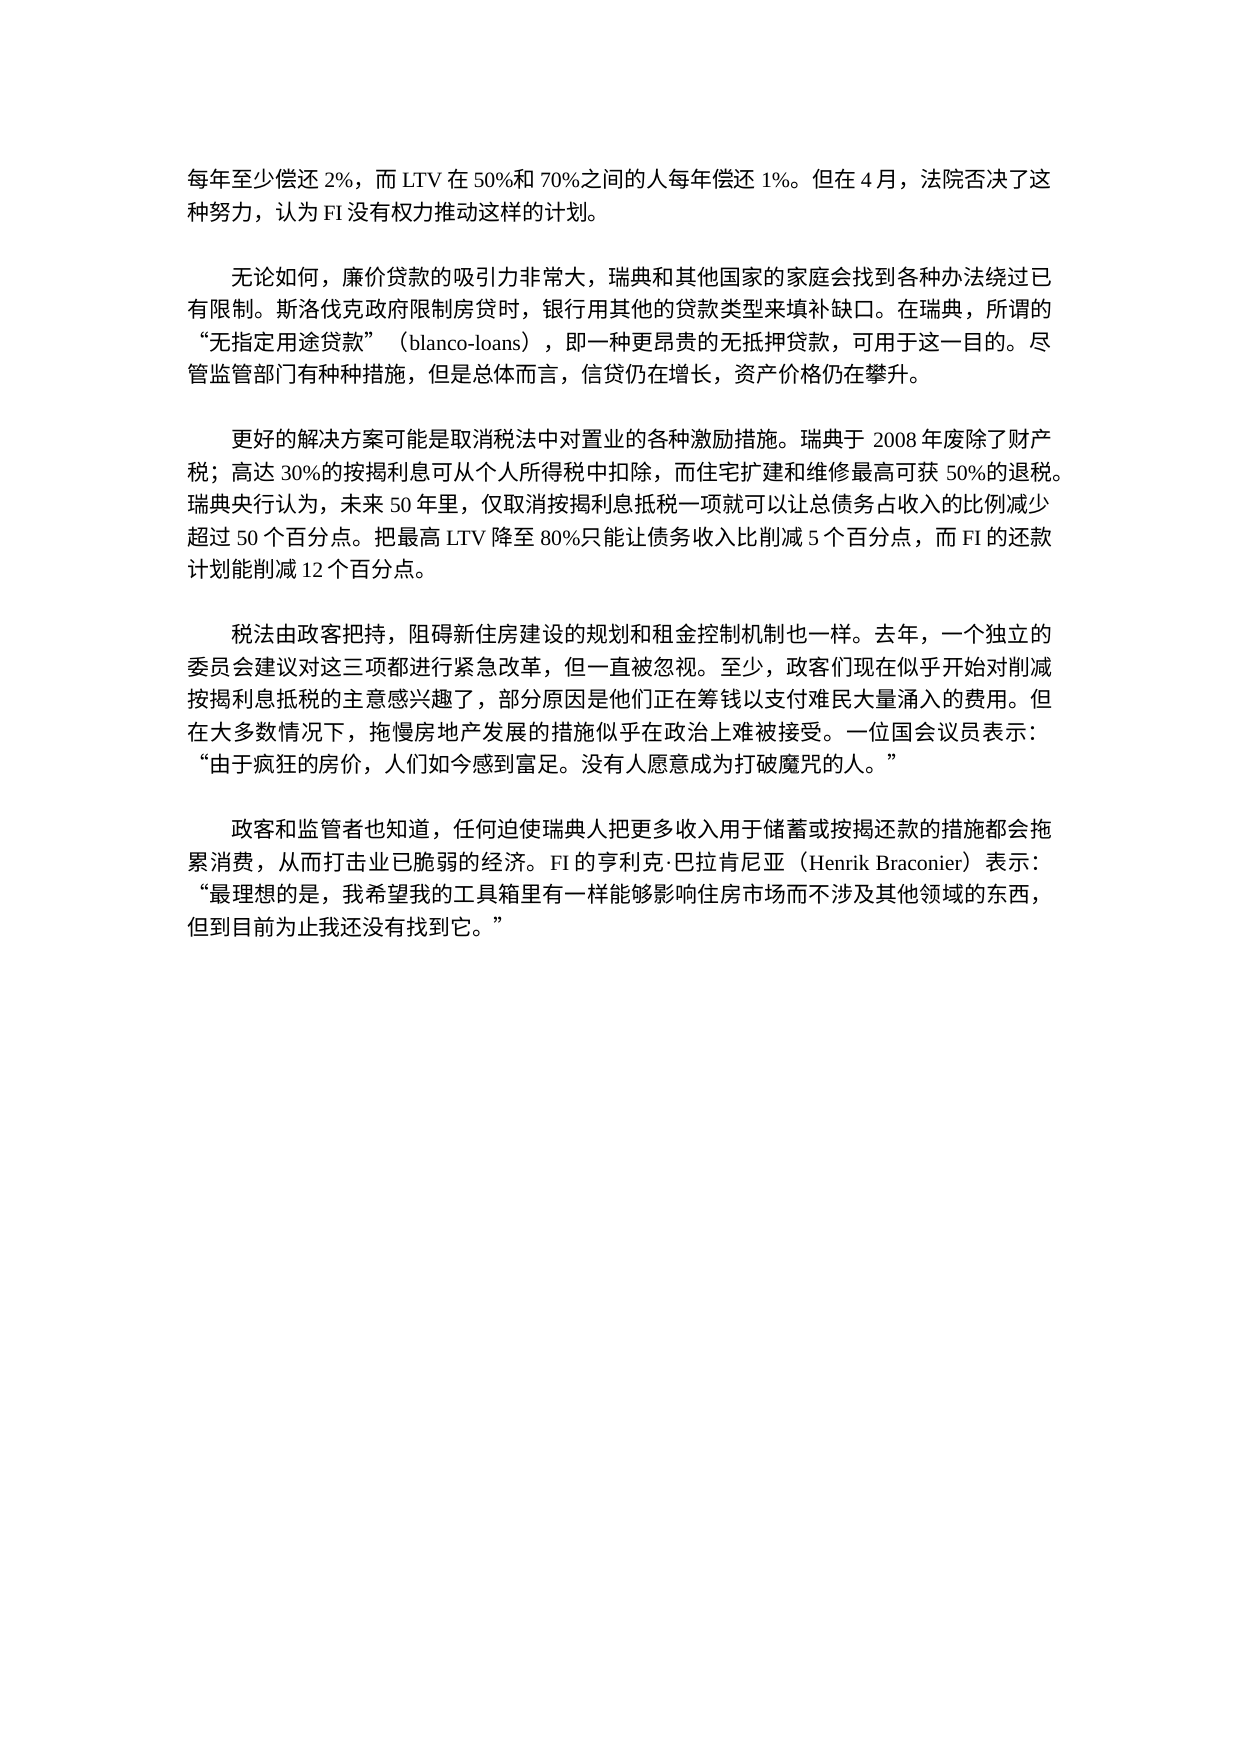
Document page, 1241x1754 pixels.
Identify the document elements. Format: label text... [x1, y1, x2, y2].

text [187, 162, 1053, 227]
text 无论如何，廉价贷款的吸引力非常大，瑞典和其他国家的家庭会找到各种办法绕过已有限制。斯洛伐克政府限制房贷时，银行用其他的贷款类型来填补缺口。在瑞典，所谓的“无指定用途贷款”（blanco-loans），即一种更昂贵的无抵押贷款，可用于这一目的。尽管监管部门有种种措施，但是总体而言，信贷仍在增长，资产价格仍在攀升。 [187, 259, 1053, 389]
text 政客和监管者也知道，任何迫使瑞典人把更多收入用于储蓄或按揭还款的措施都会拖累消费，从而打击业已脆弱的经济。FI的亨利克·巴拉肯尼亚（Henrik Braconier）表示：“最理想的是，我希望我的工具箱里有一样能够影响住房市场而不涉及其他领域的东西，但到目前为止我还没有找到它。” [187, 812, 1053, 942]
text 更好的解决方案可能是取消税法中对置业的各种激励措施。瑞典于2008年废除了财产税；高达30%的按揭利息可从个人所得税中扣除，而住宅扩建和维修最高可获50%的退税。瑞典央行认为，未来50年里，仅取消按揭利息抵税一项就可以让总债务占收入的比例减少超过50个百分点。把最高LTV降至80%只能让债务收入比削减5个百分点，而FI的还款计划能削减12个百分点。 [187, 422, 1053, 584]
text 税法由政客把持，阻碍新住房建设的规划和租金控制机制也一样。去年，一个独立的委员会建议对这三项都进行紧急改革，但一直被忽视。至少，政客们现在似乎开始对削减按揭利息抵税的主意感兴趣了，部分原因是他们正在筹钱以支付难民大量涌入的费用。但在大多数情况下，拖慢房地产发展的措施似乎在政治上难被接受。一位国会议员表示：“由于疯狂的房价，人们如今感到富足。没有人愿意成为打破魔咒的人。” [187, 617, 1053, 779]
